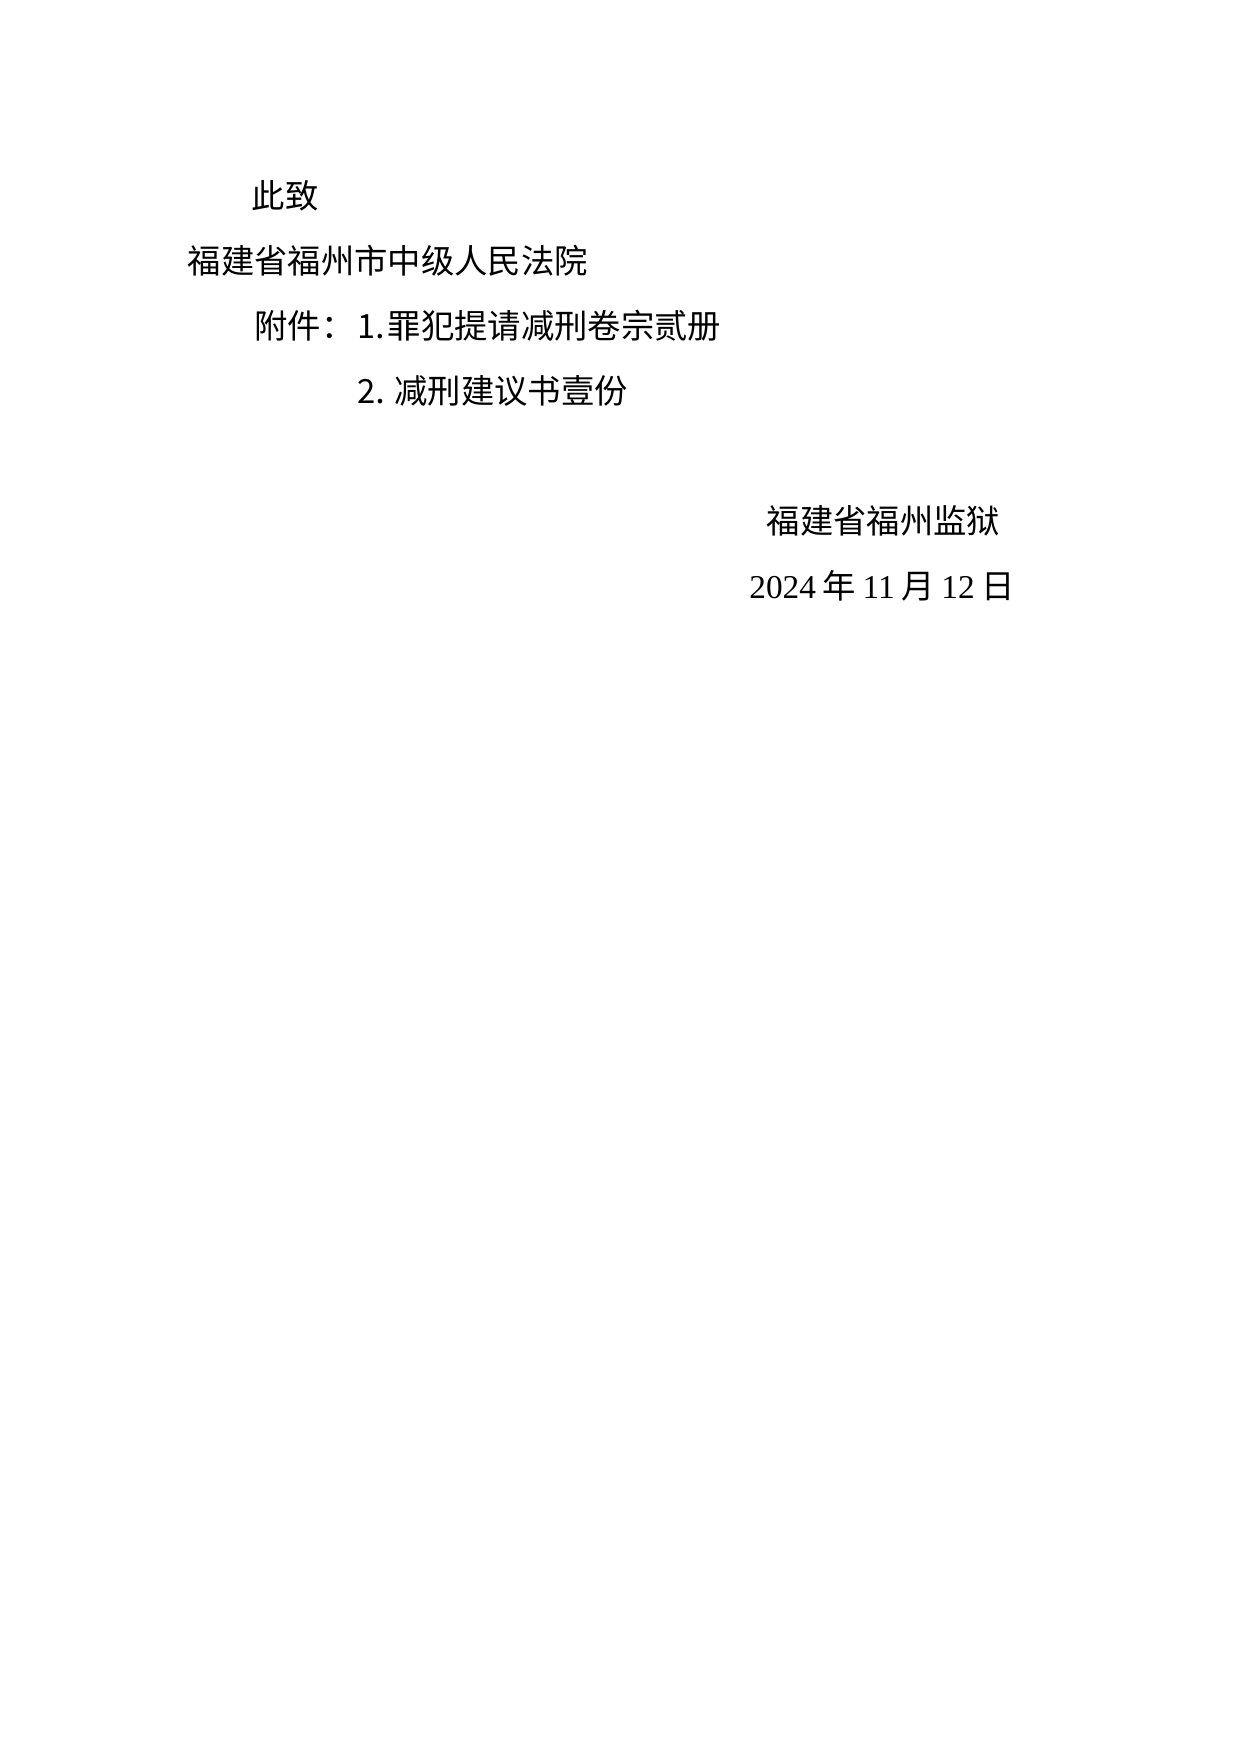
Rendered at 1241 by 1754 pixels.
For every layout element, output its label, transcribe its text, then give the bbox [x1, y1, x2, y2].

text 福建省福州监狱 [187, 487, 1000, 552]
text 2024年11月12日 [187, 552, 1014, 617]
text 此致 [187, 162, 1056, 227]
text ⒉减刑建议书壹份 [187, 357, 1056, 422]
text 附件：⒈罪犯提请减刑卷宗贰册 [187, 292, 1053, 357]
text 福建省福州市中级人民法院 [187, 227, 1056, 292]
